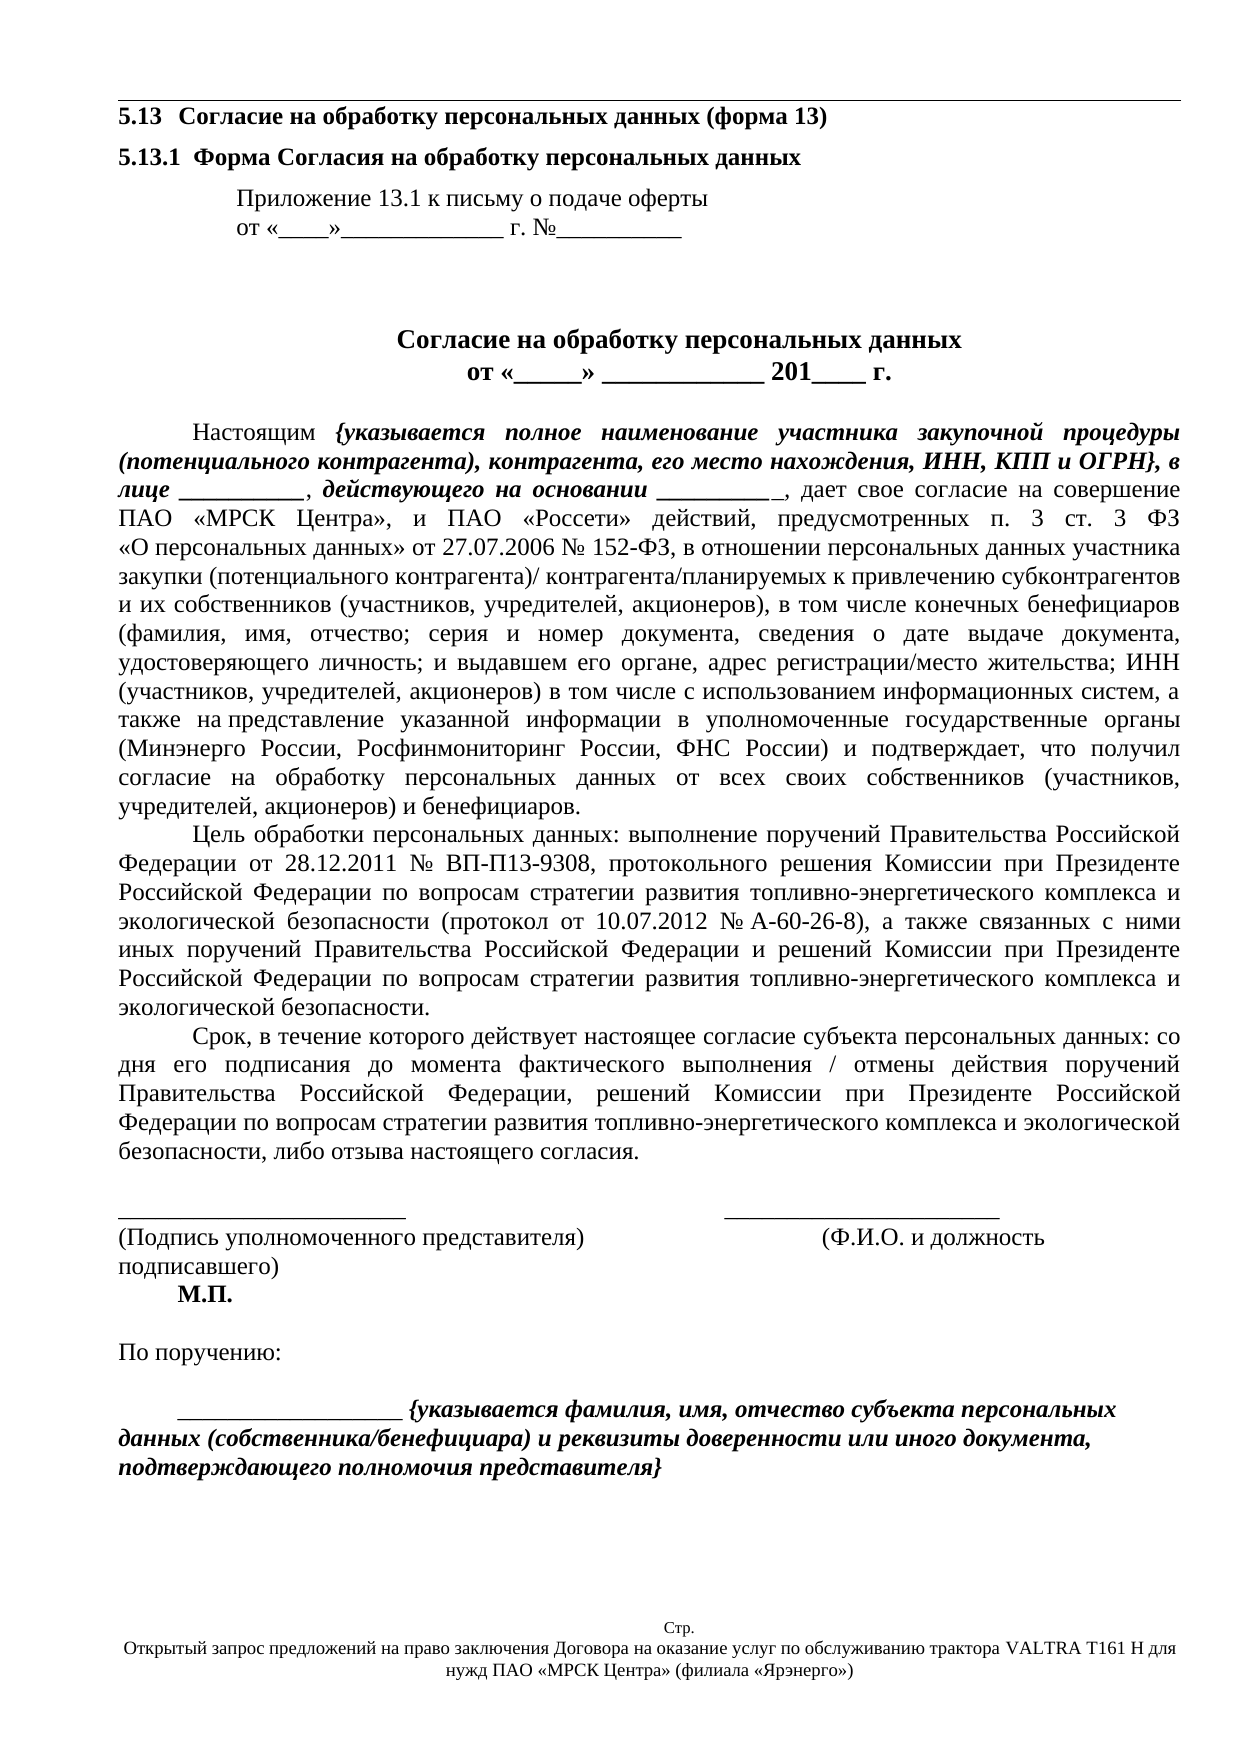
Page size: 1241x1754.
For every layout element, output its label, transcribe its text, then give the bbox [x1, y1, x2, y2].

text Срок, в течение которого действует настоящее согласие субъекта персональных данных: со дня его подписания до момента фактического выполнения / отмены действия поручений Правительства Российской Федерации, решений Комиссии при Президенте Российской Федерации по вопросам стратегии развития топливно-энергетического комплекса и экологической безопасности, либо отзыва настоящего согласия. [118, 1021, 1181, 1164]
text Согласие на обработку персональных данных [118, 324, 1181, 355]
text _______________________ ______________________ [118, 1193, 1181, 1222]
text Настоящим {указывается полное наименование участника закупочной процедуры (потенциального контрагента), контрагента, его место нахождения, ИНН, КПП и ОГРН}, в лице __________, действующего на основании __________, дает свое согласие на совершение ПАО «МРСК Центра», и ПАО «Россети» действий, предусмотренных п. 3 ст. 3 ФЗ «О персональных данных» от 27.07.2006 № 152-ФЗ, в отношении персональных данных участника закупки (потенциального контрагента)/ контрагента/планируемых к привлечению субконтрагентов и их собственников (участников, учредителей, акционеров), в том числе конечных бенефициаров (фамилия, имя, отчество; серия и номер документа, сведения о дате выдаче документа, удостоверяющего личность; и выдавшем его органе, адрес регистрации/место жительства; ИНН (участников, учредителей, акционеров) в том числе с использованием информационных систем, а также на представление указанной информации в уполномоченные государственные органы (Минэнерго России, Росфинмониторинг России, ФНС России) и подтверждает, что получил согласие на обработку персональных данных от всех своих собственников (участников, учредителей, акционеров) и бенефициаров. [118, 417, 1181, 819]
text от «_____» ____________ 201____ г. [118, 355, 1181, 386]
text __________________ {указывается фамилия, имя, отчество субъекта персональных данных (собственника/бенефициара) и реквизиты доверенности или иного документа, подтверждающего полномочия представителя} [118, 1394, 1181, 1481]
text Приложение 13.1 к письму о подаче оферты от «____»_____________ г. №__________ [236, 183, 1181, 241]
subtitle Форма Согласия на обработку персональных данных [118, 142, 1181, 171]
subtitle Согласие на обработку персональных данных (форма 13) [118, 101, 1181, 130]
text Цель обработки персональных данных: выполнение поручений Правительства Российской Федерации от 28.12.2011 № ВП-П13-9308, протокольного решения Комиссии при Президенте Российской Федерации по вопросам стратегии развития топливно-энергетического комплекса и экологической безопасности (протокол от 10.07.2012 № А-60-26-8), а также связанных с ними иных поручений Правительства Российской Федерации и решений Комиссии при Президенте Российской Федерации по вопросам стратегии развития топливно-энергетического комплекса и экологической безопасности. [118, 819, 1181, 1021]
text (Подпись уполномоченного представителя) (Ф.И.О. и должность подписавшего) [118, 1222, 1181, 1279]
text По поручению: [118, 1337, 1181, 1366]
text М.П. [118, 1279, 1181, 1308]
